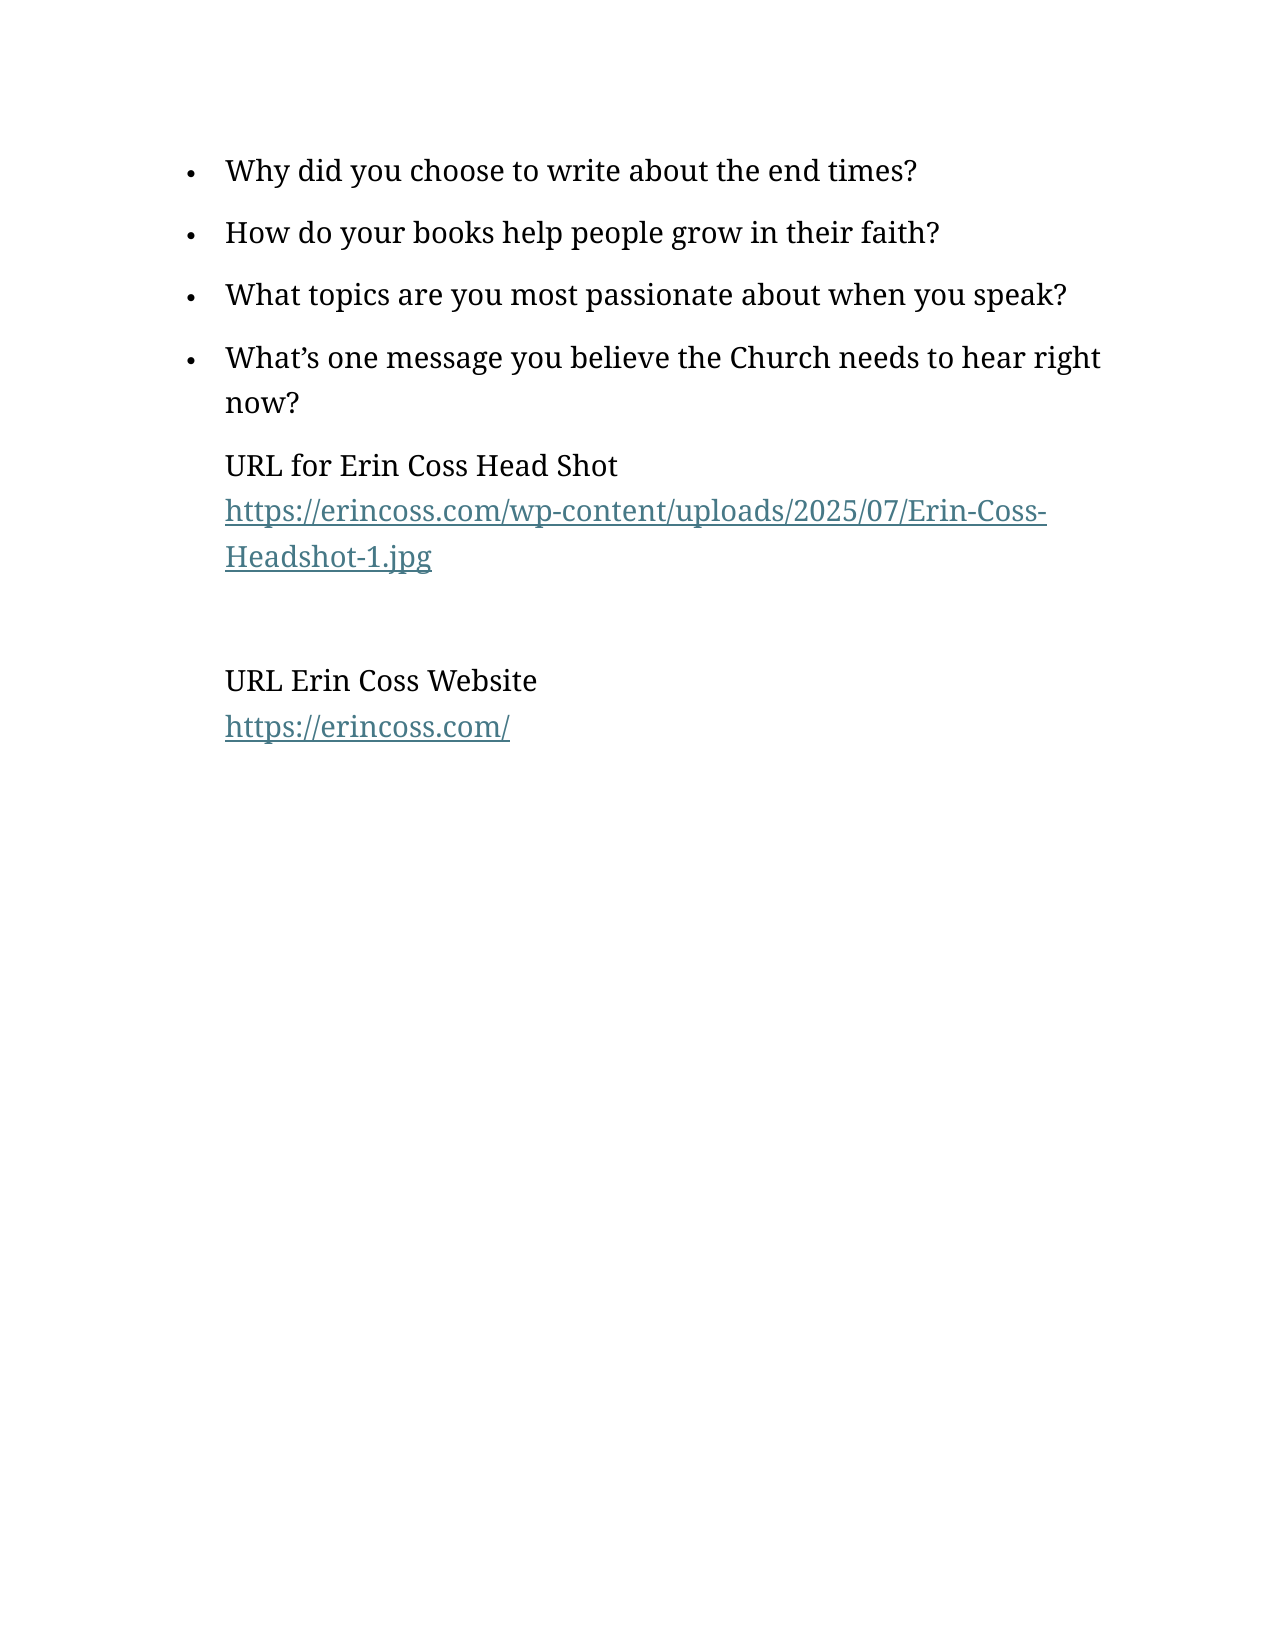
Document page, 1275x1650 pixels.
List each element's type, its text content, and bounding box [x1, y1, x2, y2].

text URL for Erin Coss Head Shot https://erincoss.com/wp-content/uploads/2025/07/Erin-Coss- [225, 445, 1125, 576]
list What topics are you most passionate about when you speak? [187, 274, 1125, 314]
list What’s one message you believe the Church needs to hear right now? [187, 337, 1125, 422]
list Why did you choose to write about the end times? [187, 150, 1125, 190]
list How do your books help people grow in their faith? [187, 212, 1125, 252]
text URL Erin Coss Website https://erincoss.com/ [225, 661, 1125, 785]
